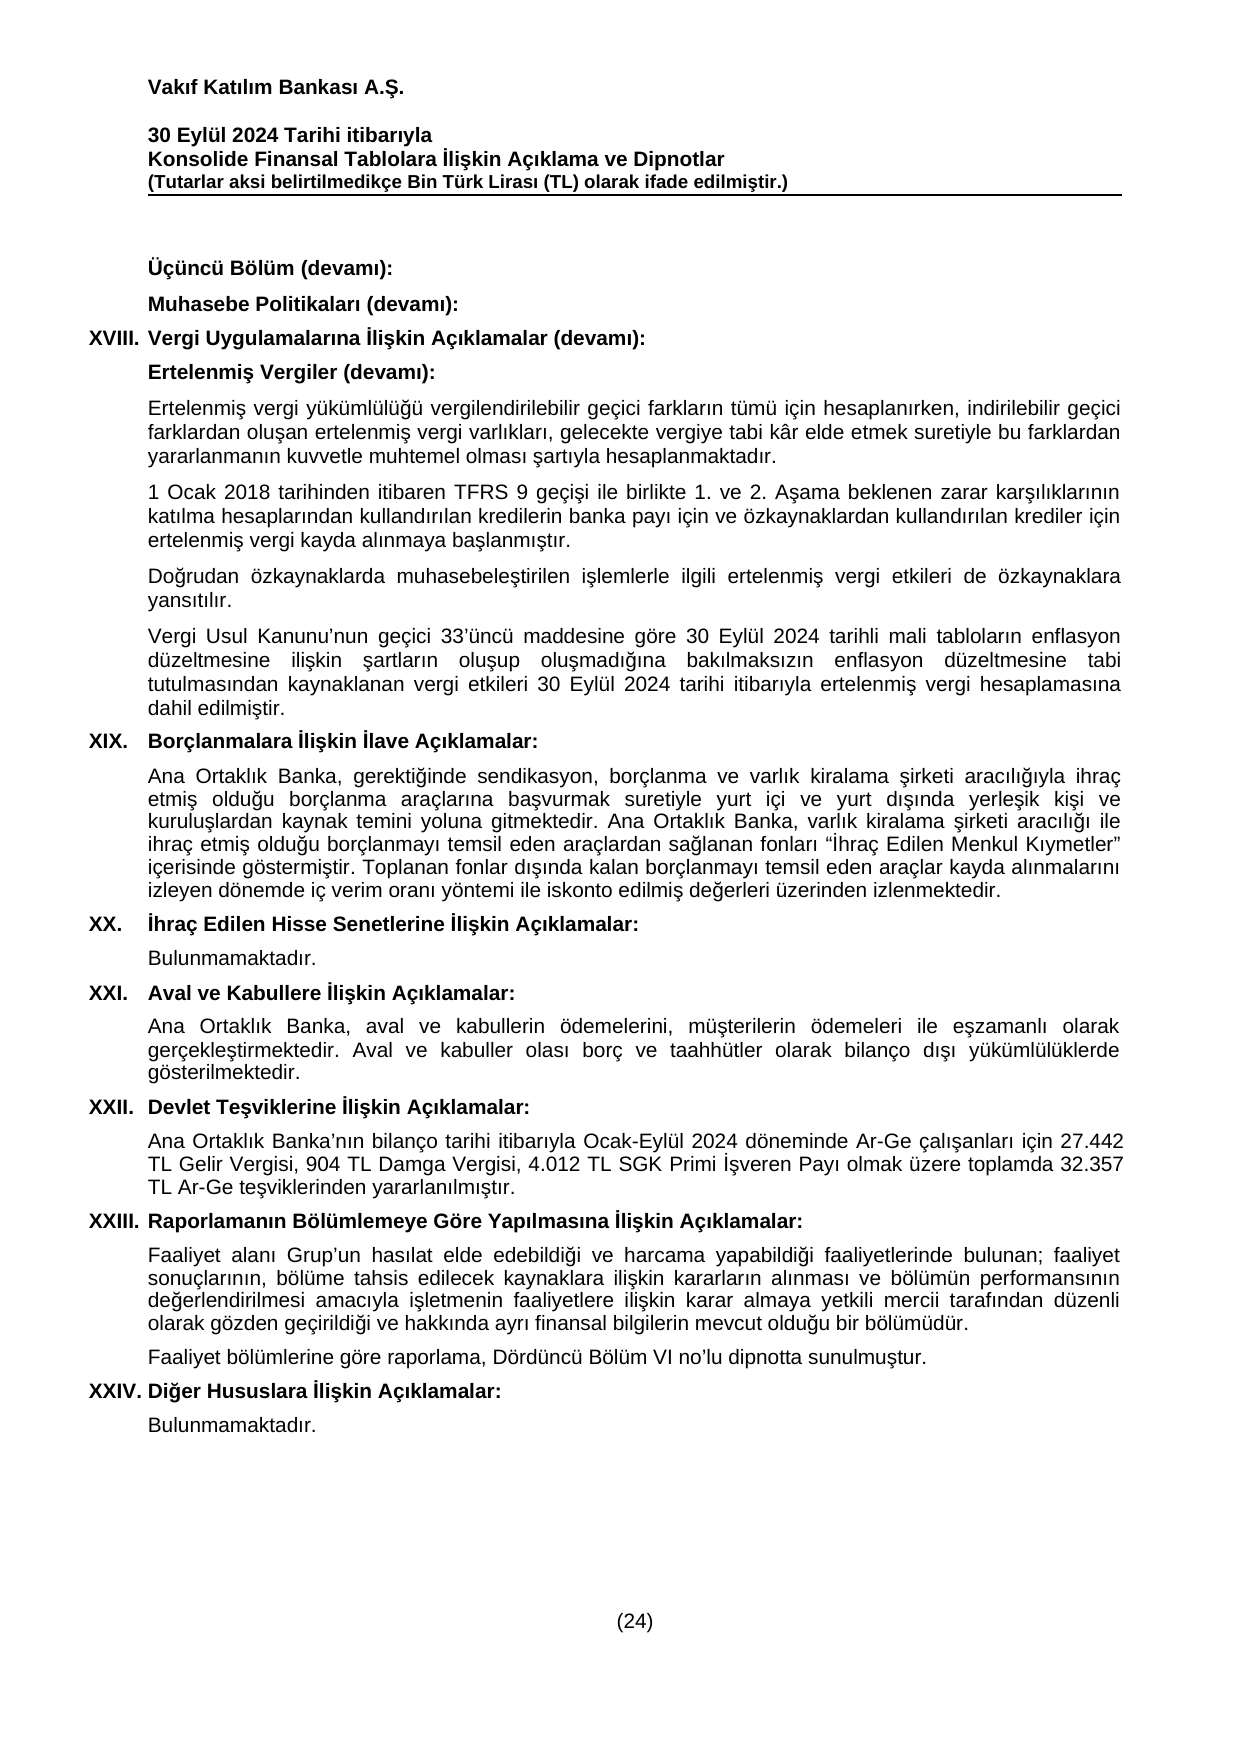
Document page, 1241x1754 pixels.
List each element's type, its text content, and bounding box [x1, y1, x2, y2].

text Faaliyet alanı Grup’un hasılat elde edebildiği ve harcama yapabildiği faaliyetlerinde bulunan; faaliyet sonuçlarının, bölüme tahsis edilecek kaynaklara ilişkin kararların alınması ve bölümün performansının değerlendirilmesi amacıyla işletmenin faaliyetlere ilişkin karar almaya yetkili mercii tarafından düzenli olarak gözden geçirildiği ve hakkında ayrı finansal bilgilerin mevcut olduğu bir bölümüdür. [148, 1244, 1121, 1335]
text Üçüncü Bölüm (devamı): [148, 255, 1122, 279]
text XX. İhraç Edilen Hisse Senetlerine İlişkin Açıklamalar: [89, 913, 1126, 936]
text XXIV. Diğer Hususlara İlişkin Açıklamalar: [89, 1381, 1122, 1403]
text Bulunmamaktadır. [148, 1414, 1122, 1437]
text XVIII. Vergi Uygulamalarına İlişkin Açıklamalar (devamı): [89, 327, 1122, 350]
text 1 Ocak 2018 tarihinden itibaren TFRS 9 geçişi ile birlikte 1. ve 2. Aşama beklenen zarar karşılıklarının katılma hesaplarından kullandırılan kredilerin banka payı için ve özkaynaklardan kullandırılan krediler için ertelenmiş vergi kayda alınmaya başlanmıştır. [148, 480, 1122, 552]
text Ana Ortaklık Banka’nın bilanço tarihi itibarıyla Ocak-Eylül 2024 döneminde Ar-Ge çalışanları için 27.442 TL Gelir Vergisi, 904 TL Damga Vergisi, 4.012 TL SGK Primi İşveren Payı olmak üzere toplamda 32.357 TL Ar-Ge teşviklerinden yararlanılmıştır. [148, 1130, 1126, 1198]
text XIX. Borçlanmalara İlişkin İlave Açıklamalar: [89, 731, 1126, 753]
text Bulunmamaktadır. [148, 948, 1082, 970]
text XXI. Aval ve Kabullere İlişkin Açıklamalar: [89, 982, 1082, 1004]
text Ana Ortaklık Banka, aval ve kabullerin ödemelerini, müşterilerin ödemeleri ile eşzamanlı olarak gerçekleştirmektedir. Aval ve kabuller olası borç ve taahhütler olarak bilanço dışı yükümlülüklerde gösterilmektedir. [148, 1016, 1121, 1084]
text Ana Ortaklık Banka, gerektiğinde sendikasyon, borçlanma ve varlık kiralama şirketi aracılığıyla ihraç etmiş olduğu borçlanma araçlarına başvurmak suretiyle yurt içi ve yurt dışında yerleşik kişi ve kuruluşlardan kaynak temini yoluna gitmektedir. Ana Ortaklık Banka, varlık kiralama şirketi aracılığı ile ihraç etmiş olduğu borçlanmayı temsil eden araçlardan sağlanan fonları “İhraç Edilen Menkul Kıymetler” içerisinde göstermiştir. Toplanan fonlar dışında kalan borçlanmayı temsil eden araçlar kayda alınmalarını izleyen dönemde iç verim oranı yöntemi ile iskonto edilmiş değerleri üzerinden izlenmektedir. [148, 765, 1122, 902]
text Doğrudan özkaynaklarda muhasebeleştirilen işlemlerle ilgili ertelenmiş vergi etkileri de özkaynaklara yansıtılır. [148, 564, 1122, 612]
text Faaliyet bölümlerine göre raporlama, Dördüncü Bölüm VI no’lu dipnotta sunulmuştur. [148, 1346, 1126, 1369]
text Ertelenmiş Vergiler (devamı): [148, 361, 1126, 384]
text XXII. Devlet Teşviklerine İlişkin Açıklamalar: [89, 1096, 1126, 1119]
text XXIII. Raporlamanın Bölümlemeye Göre Yapılmasına İlişkin Açıklamalar: [89, 1210, 1126, 1233]
text Vergi Usul Kanunu’nun geçici 33’üncü maddesine göre 30 Eylül 2024 tarihli mali tabloların enflasyon düzeltmesine ilişkin şartların oluşup oluşmadığına bakılmaksızın enflasyon düzeltmesine tabi tutulmasından kaynaklanan vergi etkileri 30 Eylül 2024 tarihi itibarıyla ertelenmiş vergi hesaplamasına dahil edilmiştir. [148, 624, 1122, 719]
text Ertelenmiş vergi yükümlülüğü vergilendirilebilir geçici farkların tümü için hesaplanırken, indirilebilir geçici farklardan oluşan ertelenmiş vergi varlıkları, gelecekte vergiye tabi kâr elde etmek suretiyle bu farklardan yararlanmanın kuvvetle muhtemel olması şartıyla hesaplanmaktadır. [148, 396, 1122, 468]
text Muhasebe Politikaları (devamı): [148, 291, 1082, 315]
